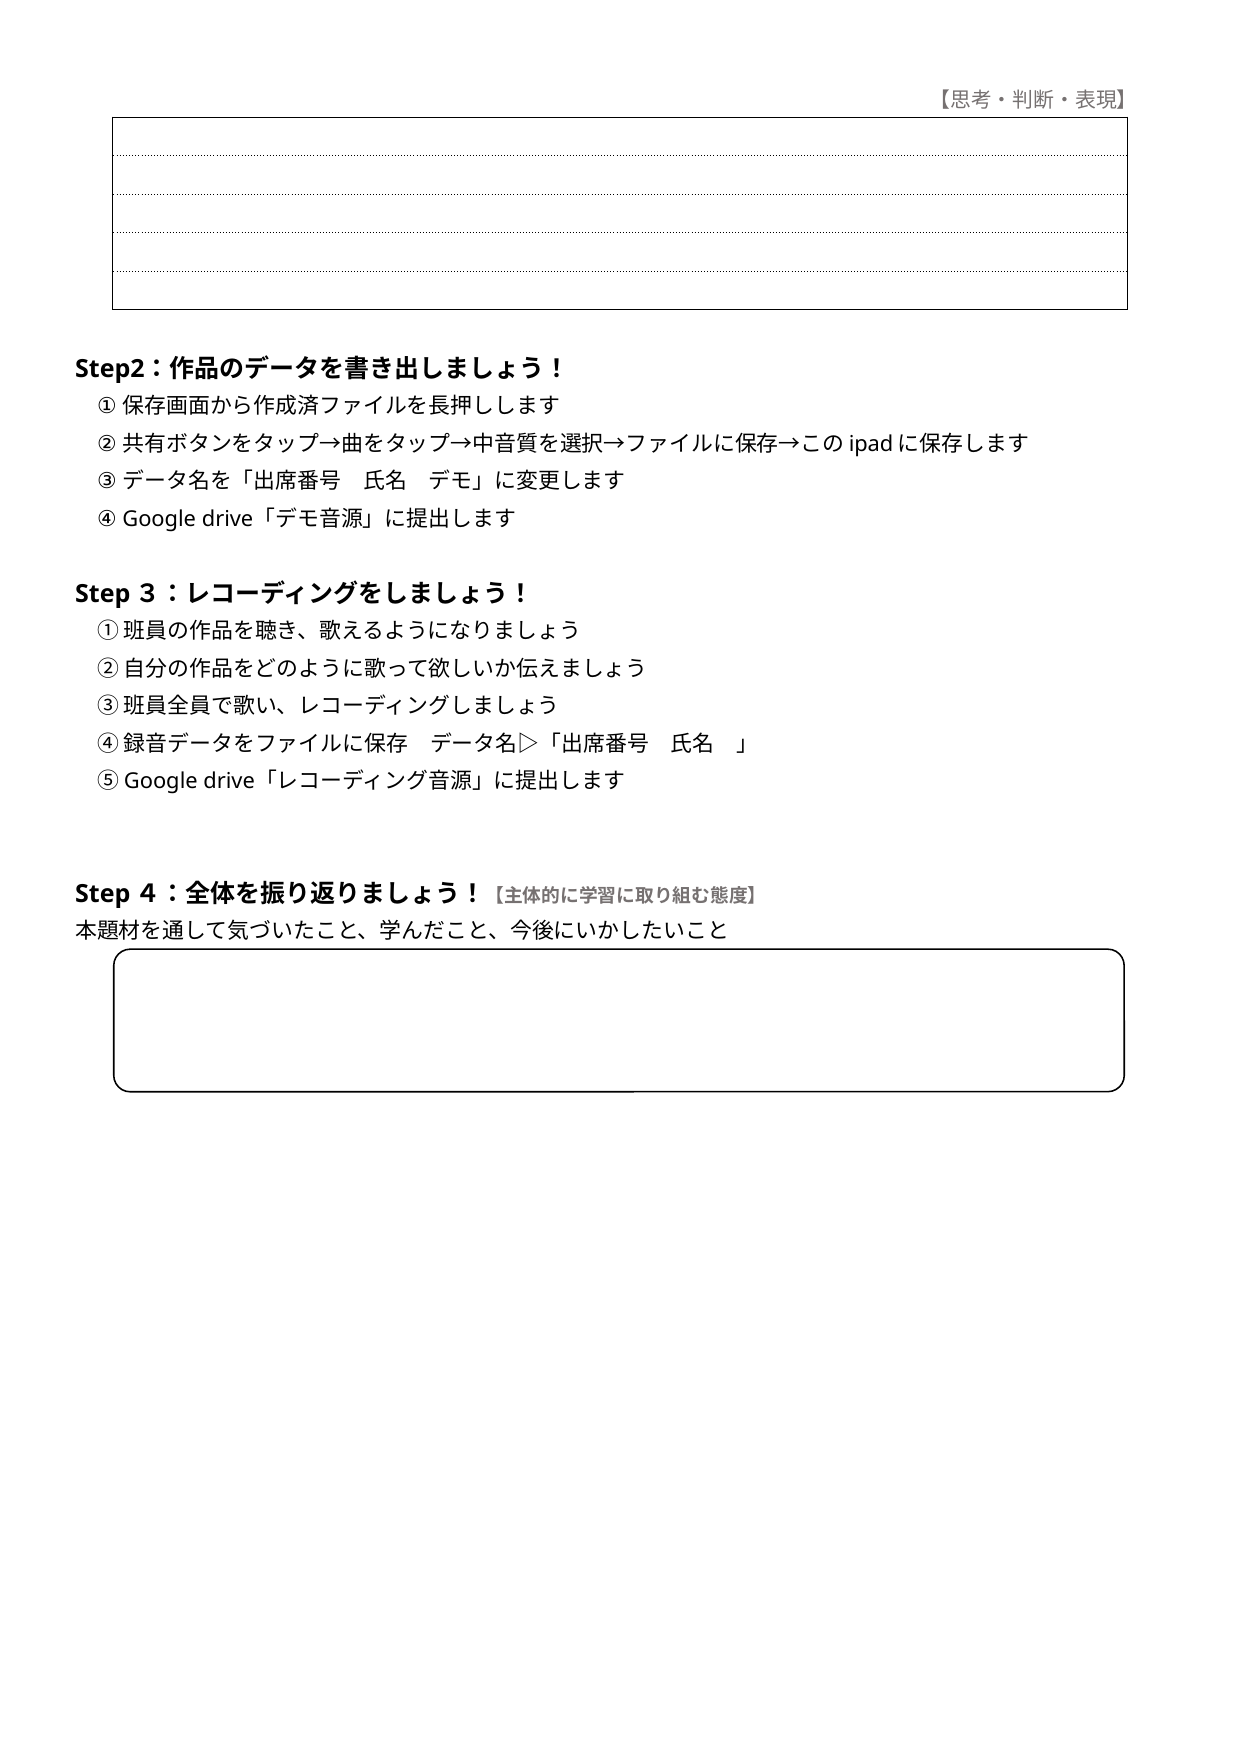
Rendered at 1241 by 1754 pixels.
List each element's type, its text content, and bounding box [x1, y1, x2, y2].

text ③ データ名を「出席番号 氏名 デモ」に変更します [75, 460, 1165, 498]
table_cell [113, 232, 1127, 271]
text ③ 班員全員で歌い、レコーディングしましょう [75, 685, 1165, 723]
table_header [113, 118, 1127, 155]
text ④ Google drive「デモ音源」に提出します [75, 498, 1165, 535]
table_cell [113, 271, 1127, 309]
text Step３：レコーディングをしましょう！ [75, 573, 1165, 610]
text 【思考・判断・表現】 [75, 79, 1165, 117]
text ④ 録音データをファイルに保存 データ名▷「出席番号 氏名 」 [75, 723, 1165, 760]
text ① 保存画面から作成済ファイルを長押しします [75, 385, 1165, 423]
table_cell [113, 194, 1127, 232]
text Step2：作品のデータを書き出しましょう！ [75, 348, 1165, 385]
text Step４：全体を振り返りましょう！【主体的に学習に取り組む態度】 [75, 873, 1165, 910]
text ② 共有ボタンをタップ→曲をタップ→中音質を選択→ファイルに保存→このipadに保存します [75, 423, 1165, 460]
table_cell [113, 155, 1127, 194]
text ② 自分の作品をどのように歌って欲しいか伝えましょう [75, 648, 1165, 685]
text ⑤ Google drive「レコーディング音源」に提出します [75, 760, 1165, 798]
text 本題材を通して気づいたこと、学んだこと、今後にいかしたいこと [75, 910, 1165, 948]
text ① 班員の作品を聴き、歌えるようになりましょう [75, 610, 1165, 648]
